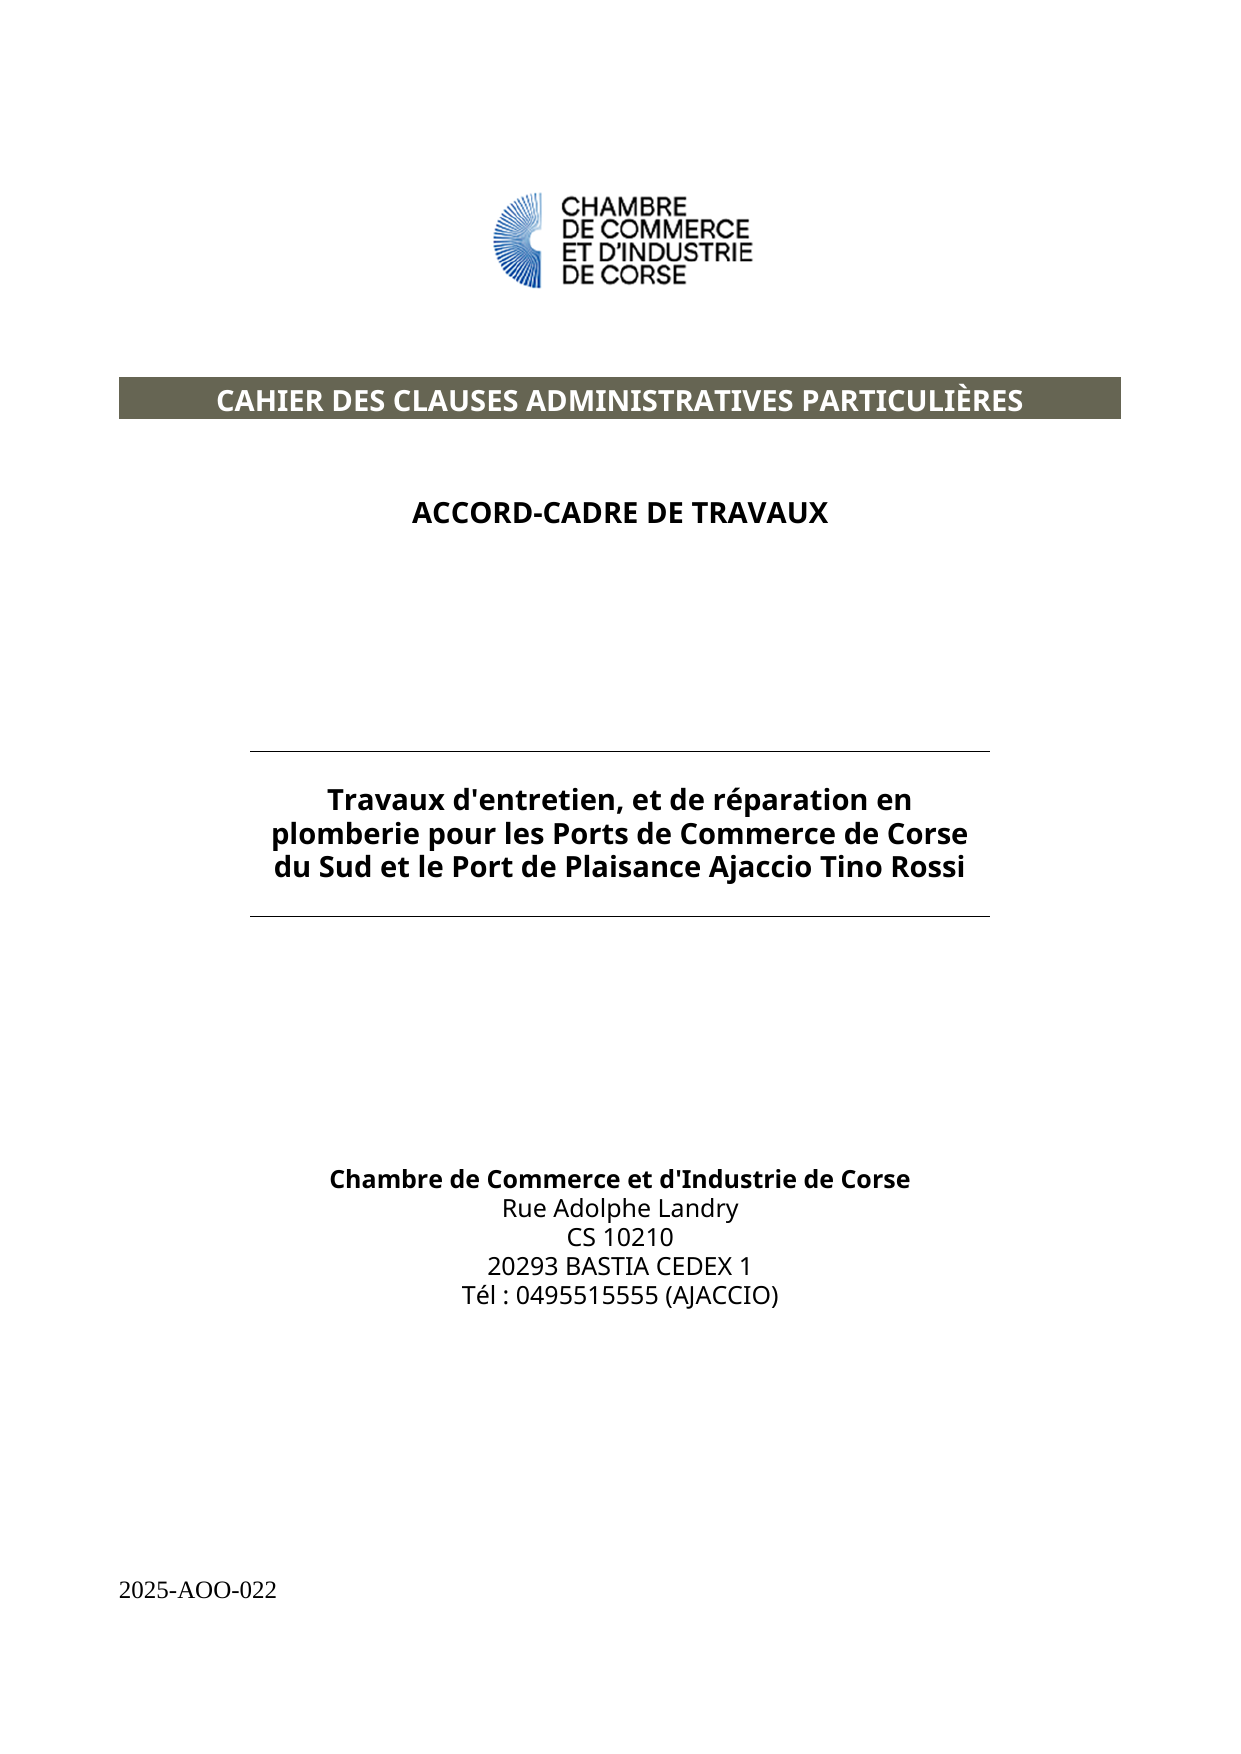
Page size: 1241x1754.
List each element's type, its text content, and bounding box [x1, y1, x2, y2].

text CS 10210 [119, 1223, 1121, 1252]
table_header CAHIER DES CLAUSES ADMINISTRATIVES PARTICULIÈRES [119, 377, 1121, 419]
text Rue Adolphe Landry [119, 1194, 1121, 1223]
text ACCORD-CADRE DE TRAVAUX [119, 492, 1121, 532]
text Tél : 0495515555 (AJACCIO) [119, 1281, 1121, 1310]
text Chambre de Commerce et d'Industrie de Corse [119, 1165, 1121, 1194]
picture [472, 174, 772, 306]
table_header Travaux d'entretien, et de réparation en plomberie pour les Ports de Commerce de Corse du Sud et le Port de Plaisance Ajaccio Tino Rossi [250, 752, 989, 916]
text 20293 BASTIA CEDEX 1 [119, 1252, 1121, 1281]
